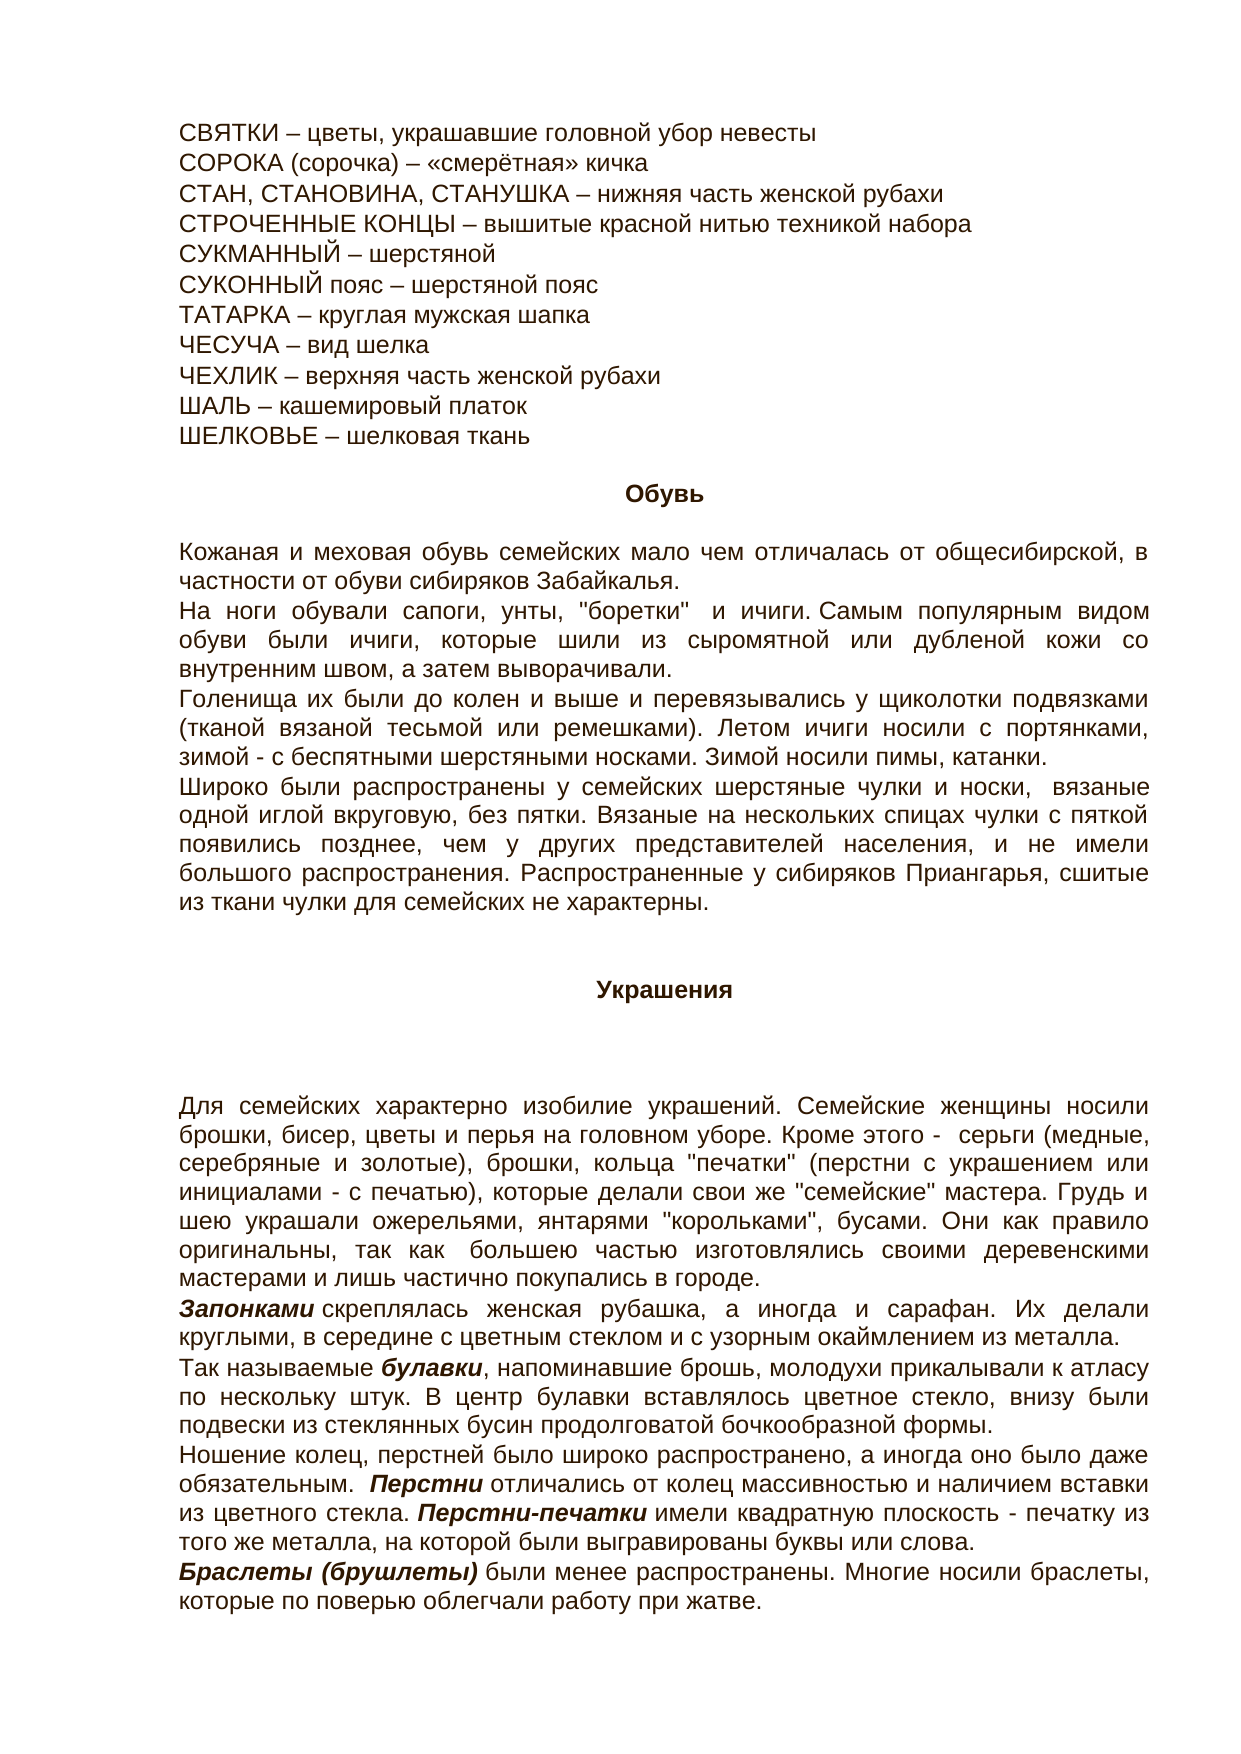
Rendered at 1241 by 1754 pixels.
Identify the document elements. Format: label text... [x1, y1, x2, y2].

text СВЯТКИ – цветы, украшавшие головной убор невесты [179, 118, 1150, 147]
text Широко были распространены у семейских шерстяные чулки и носки, вязаные одной иглой вкруговую, без пятки. Вязаные на нескольких спицах чулки с пяткой появились позднее, чем у других представителей населения, и не имели большого распространения. Распространенные у сибиряков Приангарья, сшитые из ткани чулки для семейских не характерны. [179, 772, 1150, 916]
text СТАН, СТАНОВИНА, СТАНУШКА – нижняя часть женской рубахи [179, 179, 1150, 207]
text Так называемые булавки, напоминавшие брошь, молодухи прикалывали к атласу по нескольку штук. В центр булавки вставлялось цветное стекло, внизу были подвески из стеклянных бусин продолговатой бочкообразной формы. [179, 1353, 1150, 1439]
text СТРОЧЕННЫЕ КОНЦЫ – вышитые красной нитью техникой набора [179, 209, 1150, 238]
text СУКМАННЫЙ – шерстяной [179, 239, 1150, 268]
text Для семейских характерно изобилие украшений. Семейские женщины носили брошки, бисер, цветы и перья на головном уборе. Кроме этого - серьги (медные, серебряные и золотые), брошки, кольца "печатки" (перстни с украшением или инициалами - с печатью), которые делали свои же "семейские" мастера. Грудь и шею украшали ожерельями, янтарями "корольками", бусами. Они как правило оригинальны, так как большею частью изготовлялись своими деревенскими мастерами и лишь частично покупались в городе. [179, 1091, 1150, 1292]
text Ношение колец, перстней было широко распространено, а иногда оно было даже обязательным. Перстни отличались от колец массивностью и наличием вставки из цветного стекла. Перстни-печатки имели квадратную плоскость - печатку из того же металла, на которой были выгравированы буквы или слова. [179, 1441, 1150, 1556]
text Украшения [177, 975, 1152, 1004]
text На ноги обували сапоги, унты, "боретки" и ичиги. Самым популярным видом обуви были ичиги, которые шили из сыромятной или дубленой кожи со внутренним швом, а затем выворачивали. [179, 596, 1150, 682]
text Кожаная и меховая обувь семейских мало чем отличалась от общесибирской, в частности от обуви сибиряков Забайкалья. [179, 537, 1150, 594]
text ЧЕСУЧА – вид шелка [179, 330, 1150, 359]
text ТАТАРКА – круглая мужская шапка [179, 300, 1150, 329]
text ШЕЛКОВЬЕ – шелковая ткань [179, 421, 1150, 450]
text ШАЛЬ – кашемировый платок [179, 391, 1150, 420]
text Голенища их были до колен и выше и перевязывались у щиколотки подвязками (тканой вязаной тесьмой или ремешками). Летом ичиги носили с портянками, зимой - с беспятными шерстяными носками. Зимой носили пимы, катанки. [179, 684, 1150, 770]
text Браслеты (брушлеты) были менее распространены. Многие носили браслеты, которые по поверью облегчали работу при жатве. [179, 1557, 1150, 1614]
text Обувь [177, 479, 1152, 508]
text Запонками скреплялась женская рубашка, а иногда и сарафан. Их делали круглыми, в середине с цветным стеклом и с узорным окаймлением из металла. [179, 1294, 1150, 1351]
text СОРОКА (сорочка) – «смерётная» кичка [179, 148, 1150, 177]
text ЧЕХЛИК – верхняя часть женской рубахи [179, 361, 1150, 389]
text СУКОННЫЙ пояс – шерстяной пояс [179, 270, 1150, 298]
